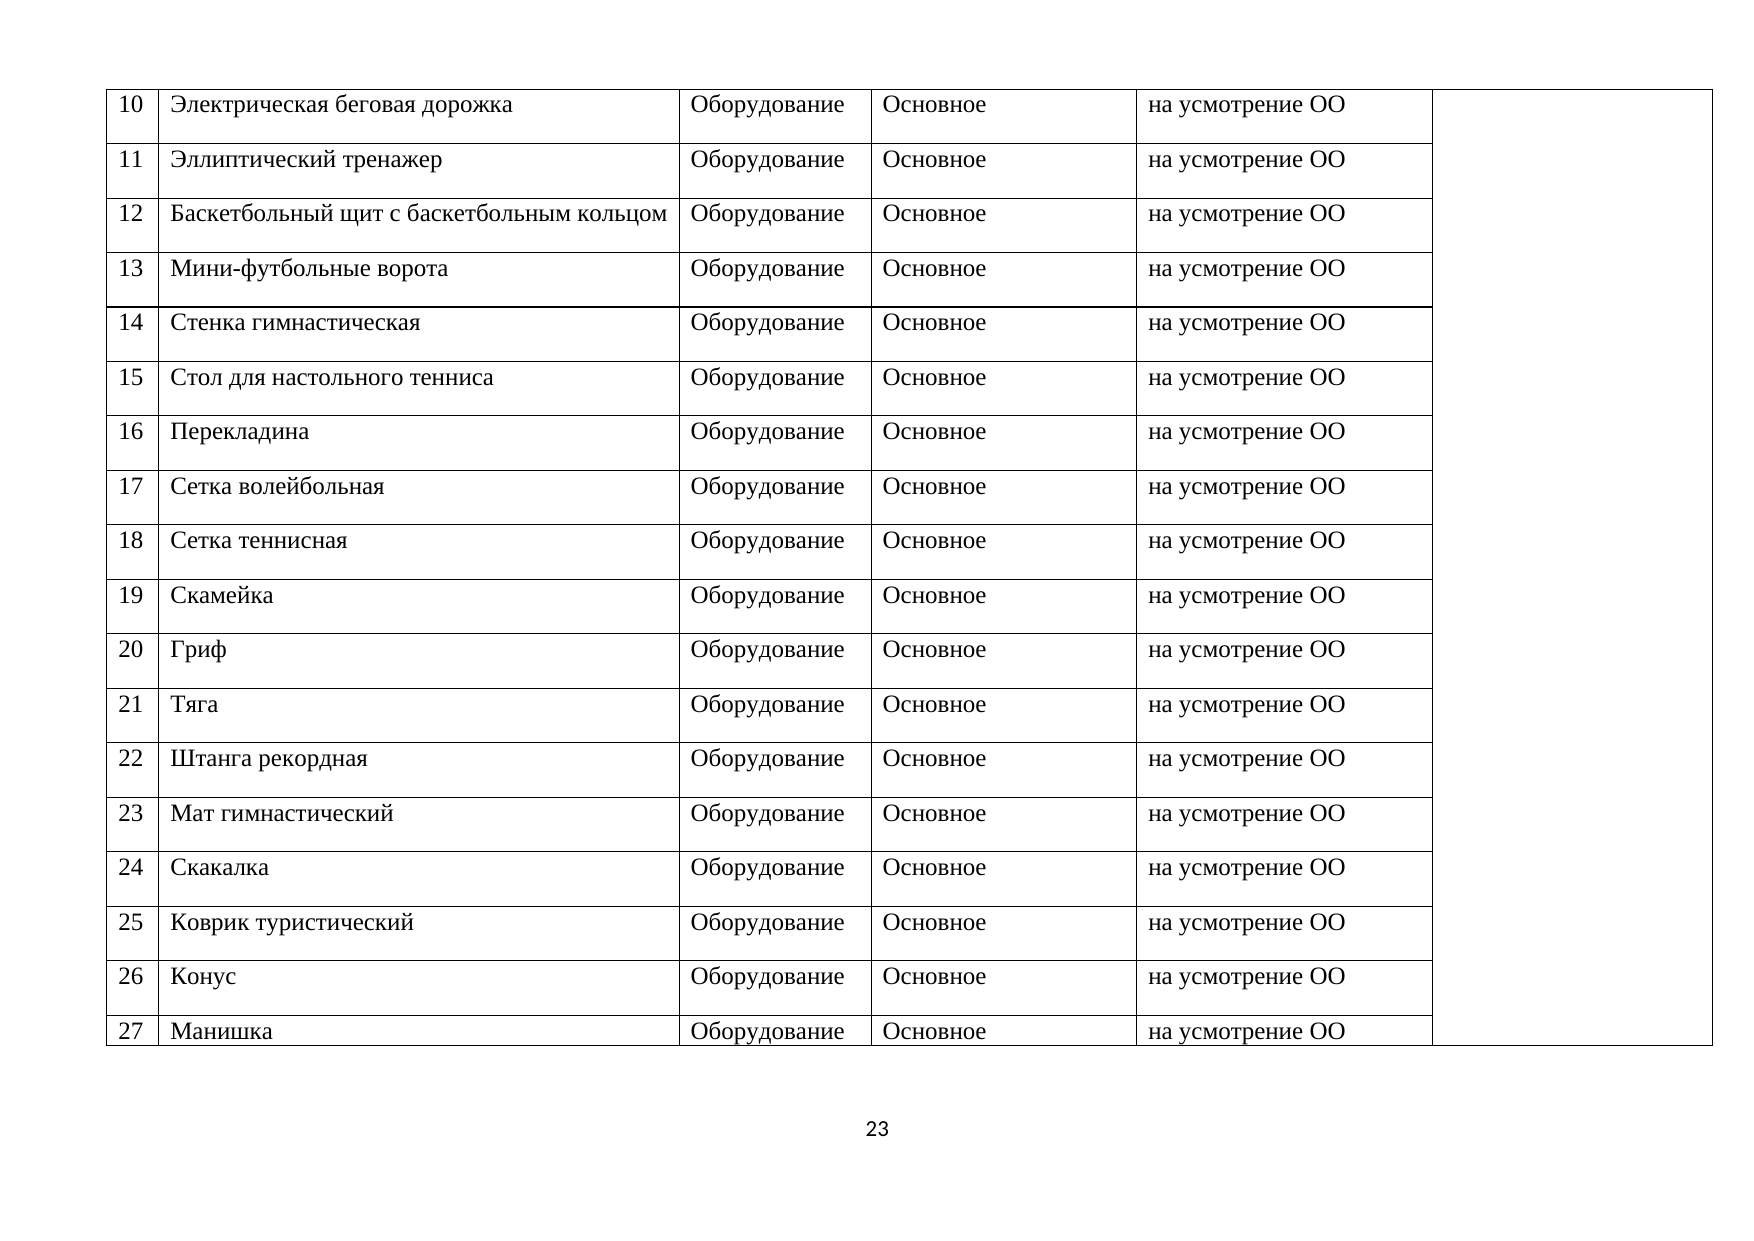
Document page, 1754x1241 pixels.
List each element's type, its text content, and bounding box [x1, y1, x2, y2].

table_cell Оборудование [680, 144, 871, 197]
table_cell Оборудование [680, 961, 871, 1015]
table_cell 18 [107, 525, 158, 579]
table_cell Cкамейка [159, 580, 679, 633]
table_cell Штанга рекордная [159, 743, 679, 797]
table_cell Основное [872, 416, 1136, 470]
table_cell Манишка [159, 1016, 679, 1044]
table_cell Конус [159, 961, 679, 1015]
table_cell Оборудование [680, 253, 871, 306]
table_cell на усмотрение ОО [1137, 634, 1432, 688]
table_cell 10 [107, 90, 158, 143]
table_cell Основное [872, 852, 1136, 906]
table_cell 27 [107, 1016, 158, 1044]
table_cell на усмотрение ОО [1137, 743, 1432, 797]
table_cell Мат гимнастический [159, 798, 679, 851]
table_cell на усмотрение ОО [1137, 471, 1432, 524]
table_cell Основное [872, 689, 1136, 742]
table_cell Оборудование [680, 416, 871, 470]
table_cell Оборудование [680, 199, 871, 252]
table_cell Основное [872, 634, 1136, 688]
table_cell Оборудование [680, 525, 871, 579]
table_cell на усмотрение ОО [1137, 362, 1432, 415]
table_cell 13 [107, 253, 158, 306]
table_cell Коврик туристический [159, 907, 679, 960]
table_cell на усмотрение ОО [1137, 580, 1432, 633]
table_cell 25 [107, 907, 158, 960]
table_cell Оборудование [680, 362, 871, 415]
table_cell Основное [872, 961, 1136, 1015]
table_cell Сетка теннисная [159, 525, 679, 579]
table_cell Стол для настольного тенниса [159, 362, 679, 415]
table_cell Основное [872, 743, 1136, 797]
table_cell 17 [107, 471, 158, 524]
table_cell Оборудование [680, 743, 871, 797]
table_cell Основное [872, 144, 1136, 197]
table_cell Основное [872, 199, 1136, 252]
table_cell Эллиптический тренажер [159, 144, 679, 197]
table_cell на усмотрение ОО [1137, 90, 1432, 143]
table_cell Перекладина [159, 416, 679, 470]
table_cell Оборудование [680, 471, 871, 524]
table_cell Оборудование [680, 907, 871, 960]
table_cell Гриф [159, 634, 679, 688]
table_cell Оборудование [680, 798, 871, 851]
table_cell на усмотрение ОО [1137, 199, 1432, 252]
table_cell Стенка гимнастическая [159, 308, 679, 361]
table_cell Основное [872, 362, 1136, 415]
table_cell 16 [107, 416, 158, 470]
table_cell 24 [107, 852, 158, 906]
table_cell Основное [872, 580, 1136, 633]
table_cell Тяга [159, 689, 679, 742]
table_cell на усмотрение ОО [1137, 852, 1432, 906]
table_cell Электрическая беговая дорожка [159, 90, 679, 143]
table_cell Баскетбольный щит с баскетбольным кольцом [159, 199, 679, 252]
table_cell 26 [107, 961, 158, 1015]
table_cell Основное [872, 1016, 1136, 1044]
table_cell на усмотрение ОО [1137, 416, 1432, 470]
table_cell 19 [107, 580, 158, 633]
table_cell на усмотрение ОО [1137, 144, 1432, 197]
table_cell 20 [107, 634, 158, 688]
table_cell на усмотрение ОО [1137, 308, 1432, 361]
table_cell на усмотрение ОО [1137, 525, 1432, 579]
table_cell Оборудование [680, 634, 871, 688]
table_cell Оборудование [680, 689, 871, 742]
table_cell Основное [872, 907, 1136, 960]
table_cell на усмотрение ОО [1137, 1016, 1432, 1044]
table_cell Сетка волейбольная [159, 471, 679, 524]
table_cell 12 [107, 199, 158, 252]
table_cell Основное [872, 471, 1136, 524]
table_cell Оборудование [680, 1016, 871, 1044]
table_cell Основное [872, 308, 1136, 361]
table_cell Основное [872, 253, 1136, 306]
table_cell Основное [872, 525, 1136, 579]
table_cell 23 [107, 798, 158, 851]
table_cell на усмотрение ОО [1137, 798, 1432, 851]
table_cell 11 [107, 144, 158, 197]
table_cell 22 [107, 743, 158, 797]
table_cell Оборудование [680, 308, 871, 361]
table_cell Основное [872, 90, 1136, 143]
table_cell на усмотрение ОО [1137, 689, 1432, 742]
table_cell на усмотрение ОО [1137, 961, 1432, 1015]
table_cell 21 [107, 689, 158, 742]
table_cell Оборудование [680, 852, 871, 906]
table_cell Основное [872, 798, 1136, 851]
table_cell на усмотрение ОО [1137, 907, 1432, 960]
table_cell Оборудование [680, 580, 871, 633]
table_cell на усмотрение ОО [1137, 253, 1432, 306]
table_cell Скакалка [159, 852, 679, 906]
table_cell 14 [107, 308, 158, 361]
table_cell 15 [107, 362, 158, 415]
table_cell Мини-футбольные ворота [159, 253, 679, 306]
table_cell Оборудование [680, 90, 871, 143]
